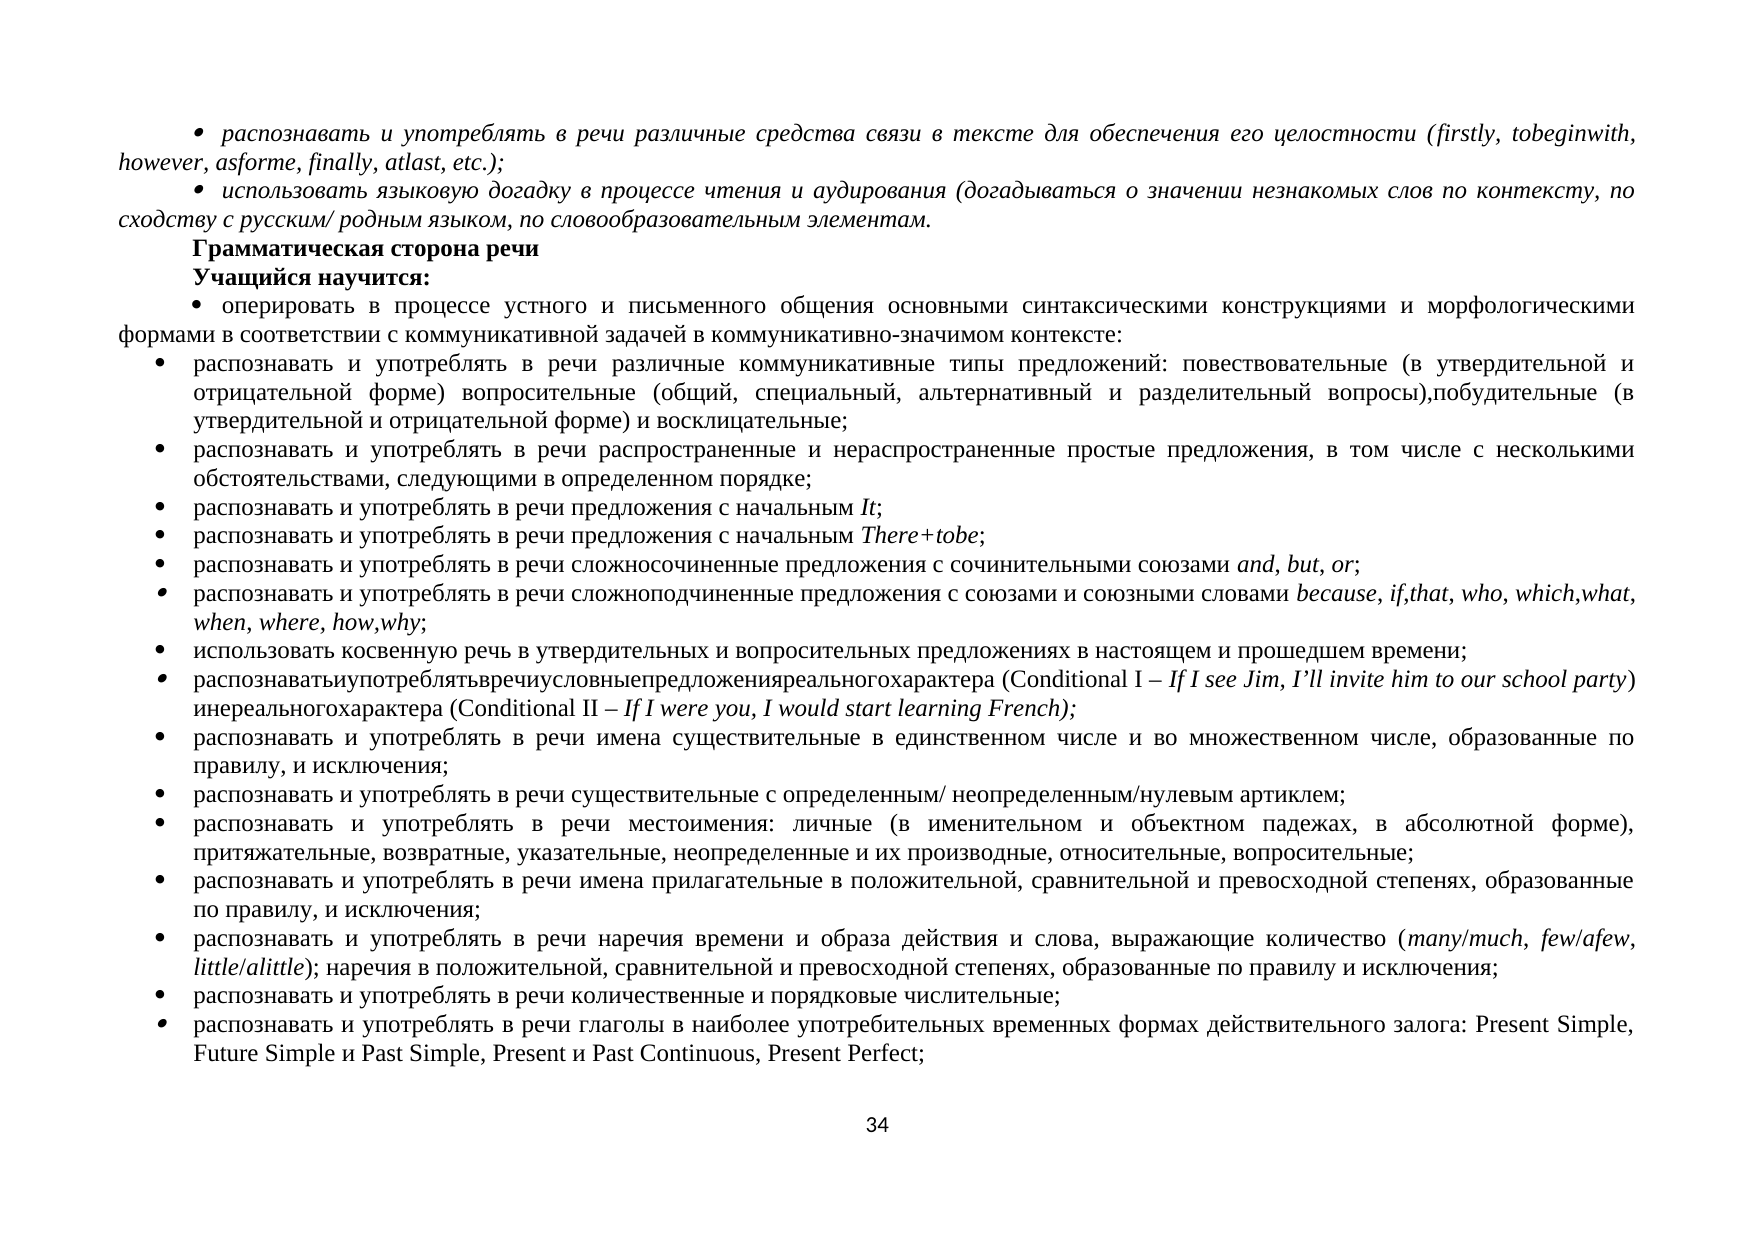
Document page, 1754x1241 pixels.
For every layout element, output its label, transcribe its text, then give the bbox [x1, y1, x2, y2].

list использовать языковую догадку в процессе чтения и аудирования (догадываться о значении незнакомых слов по контексту, по сходству с русским/ родным языком, по словообразовательным элементам. [118, 176, 1636, 233]
list распознавать и употреблять в речи глаголы в наиболее употребительных временных формах действительного залога: Present Simple, Future Simple и Past Simple, Present и Past Continuous, Present Perfect; [156, 1009, 1636, 1067]
list распознавать и употреблять в речи сложносочиненные предложения с сочинительными союзами and, but, or; [156, 549, 1636, 578]
list распознавать и употреблять в речи имена прилагательные в положительной, сравнительной и превосходной степенях, образованные по правилу, и исключения; [156, 866, 1636, 923]
text Грамматическая сторона речи [118, 233, 1636, 262]
list распознавать и употреблять в речи количественные и порядковые числительные; [156, 981, 1636, 1009]
list распознавать и употреблять в речи предложения с начальным It; [156, 492, 1636, 521]
list распознавать и употреблять в речи распространенные и нераспространенные простые предложения, в том числе с несколькими обстоятельствами, следующими в определенном порядке; [156, 434, 1636, 492]
list распознавать и употреблять в речи сложноподчиненные предложения с союзами и союзными словами because, if,that, who, which,what, when, where, how,why; [156, 578, 1636, 636]
list распознаватьиупотреблятьвречиусловныепредложенияреальногохарактера (Conditional I – If I see Jim, I’ll invite him to our school party) инереальногохарактера (Conditional II – If I were you, I would start learning French); [156, 664, 1636, 722]
list распознавать и употреблять в речи различные коммуникативные типы предложений: повествовательные (в утвердительной и отрицательной форме) вопросительные (общий, специальный, альтернативный и разделительный вопросы),побудительные (в утвердительной и отрицательной форме) и восклицательные; [156, 348, 1636, 434]
list распознавать и употреблять в речи существительные с определенным/ неопределенным/нулевым артиклем; [156, 779, 1636, 808]
list оперировать в процессе устного и письменного общения основными синтаксическими конструкциями и морфологическими формами в соответствии с коммуникативной задачей в коммуникативно-значимом контексте: [118, 291, 1636, 348]
list распознавать и употреблять в речи местоимения: личные (в именительном и объектном падежах, в абсолютной форме), притяжательные, возвратные, указательные, неопределенные и их производные, относительные, вопросительные; [156, 808, 1636, 866]
list распознавать и употреблять в речи различные средства связи в тексте для обеспечения его целостности (firstly, tobeginwith, however, asforme, finally, atlast, etc.); [118, 118, 1636, 176]
list использовать косвенную речь в утвердительных и вопросительных предложениях в настоящем и прошедшем времени; [156, 636, 1636, 664]
list распознавать и употреблять в речи имена существительные в единственном числе и во множественном числе, образованные по правилу, и исключения; [156, 722, 1636, 779]
text Учащийся научится: [118, 262, 1636, 291]
list распознавать и употреблять в речи предложения с начальным There+tobe; [156, 521, 1636, 549]
list распознавать и употреблять в речи наречия времени и образа действия и слова, выражающие количество (many/much, few/afew, little/alittle); наречия в положительной, сравнительной и превосходной степенях, образованные по правилу и исключения; [156, 923, 1636, 981]
